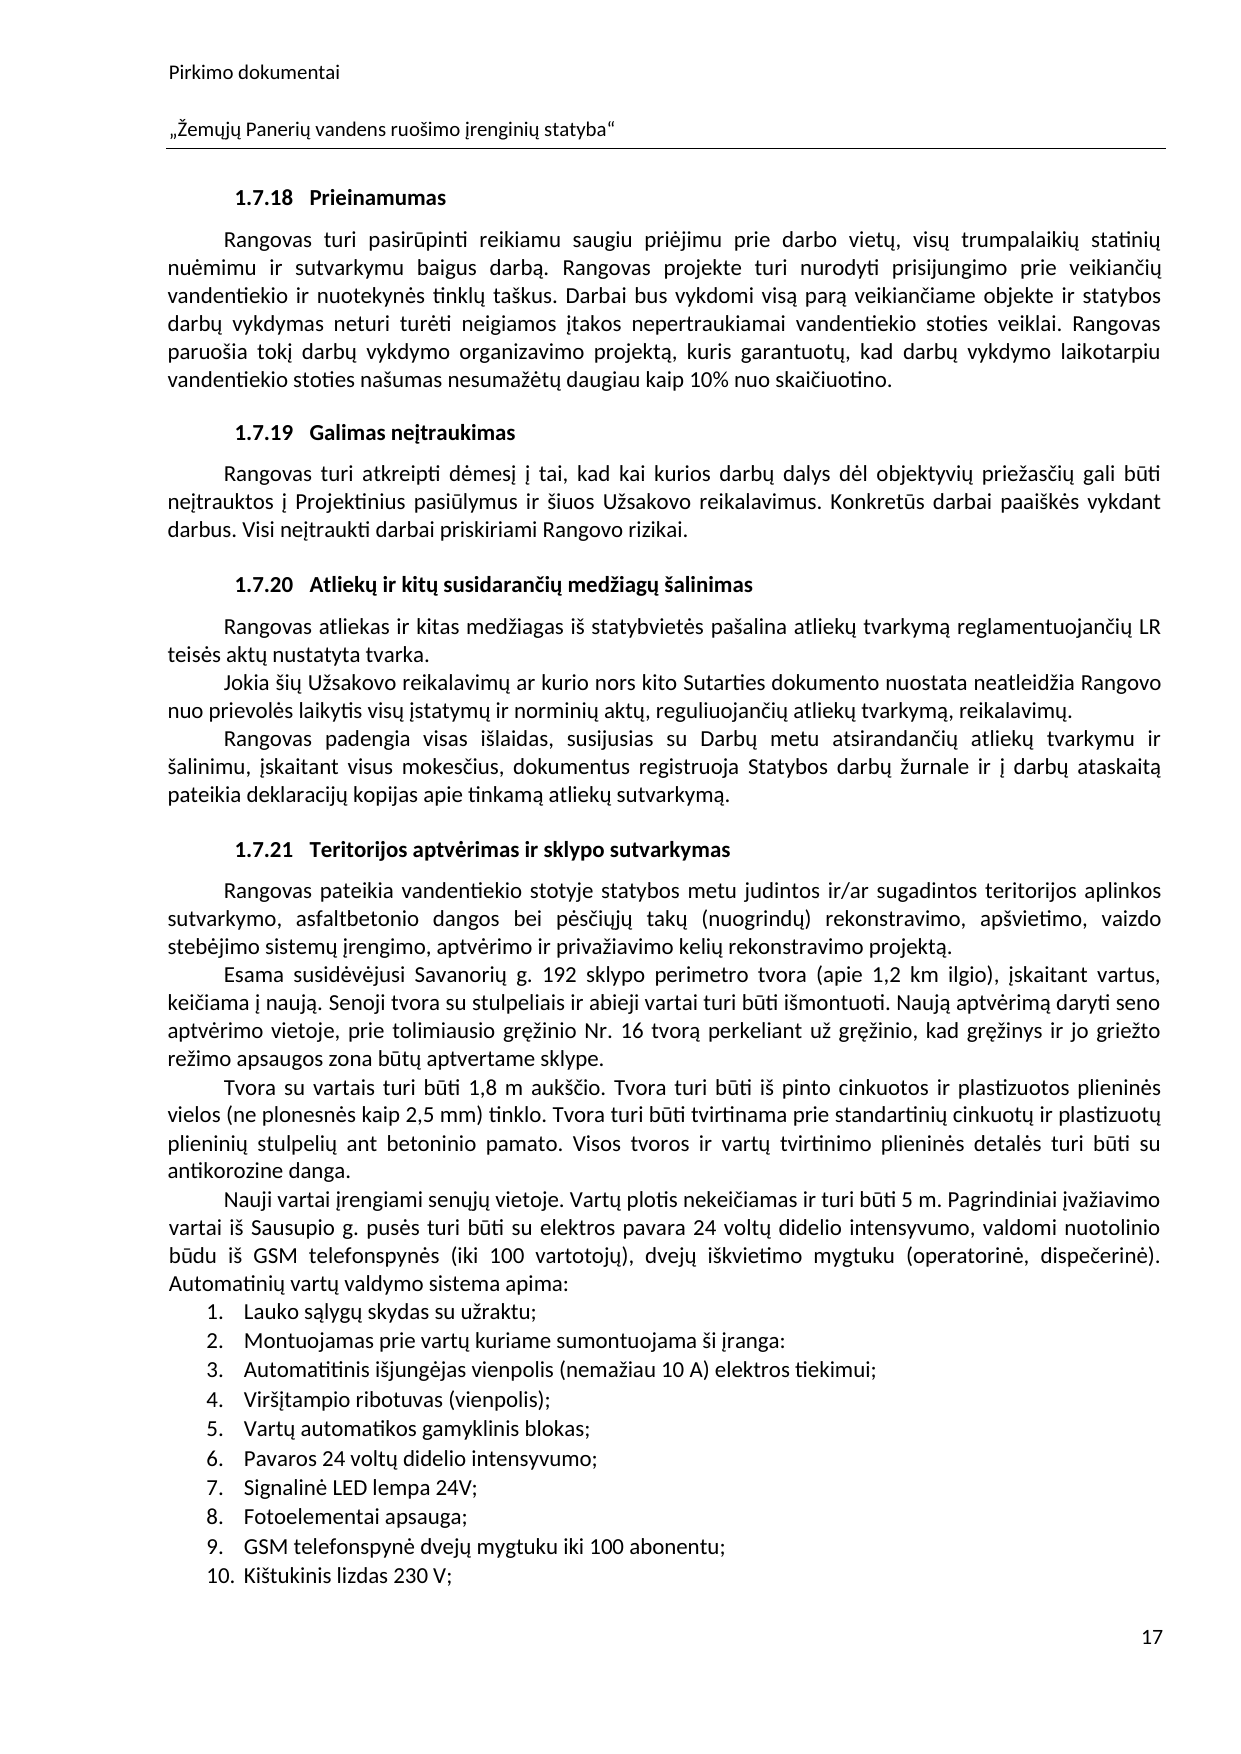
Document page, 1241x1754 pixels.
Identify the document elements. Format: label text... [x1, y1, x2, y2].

list Signalinė LED lempa 24V; [206, 1473, 1163, 1501]
text Rangovas turi atkreipti dėmesį į tai, kad kai kurios darbų dalys dėl objektyvių priežasčių gali būti neįtrauktos į Projektinius pasiūlymus ir šiuos Užsakovo reikalavimus. Konkretūs darbai paaiškės vykdant darbus. Visi neįtraukti darbai priskiriami Rangovo rizikai. [167, 459, 1163, 543]
list Pavaros 24 voltų didelio intensyvumo; [206, 1444, 1163, 1472]
text Nauji vartai įrengiami senųjų vietoje. Vartų plotis nekeičiamas ir turi būti 5 m. Pagrindiniai įvažiavimo vartai iš Sausupio g. pusės turi būti su elektros pavara 24 voltų didelio intensyvumo, valdomi nuotolinio būdu iš GSM telefonspynės (iki 100 vartotojų), dvejų iškvietimo mygtuku (operatorinė, dispečerinė). Automatinių vartų valdymo sistema apima: [169, 1185, 1163, 1297]
text Jokia šių Užsakovo reikalavimų ar kurio nors kito Sutarties dokumento nuostata neatleidžia Rangovo nuo prievolės laikytis visų įstatymų ir norminių aktų, reguliuojančių atliekų tvarkymą, reikalavimų. [167, 668, 1163, 724]
subtitle Atliekų ir kitų susidarančių medžiagų šalinimas [234, 571, 1163, 599]
text Rangovas atliekas ir kitas medžiagas iš statybvietės pašalina atliekų tvarkymą reglamentuojančių LR teisės aktų nustatyta tvarka. [167, 612, 1163, 668]
text Esama susidėvėjusi Savanorių g. 192 sklypo perimetro tvora (apie 1,2 km ilgio), įskaitant vartus, keičiama į naują. Senoji tvora su stulpeliais ir abieji vartai turi būti išmontuoti. Naują aptvėrimą daryti seno aptvėrimo vietoje, prie tolimiausio gręžinio Nr. 16 tvorą perkeliant už gręžinio, kad gręžinys ir jo griežto režimo apsaugos zona būtų aptvertame sklype. [167, 961, 1163, 1073]
list Automatitinis išjungėjas vienpolis (nemažiau 10 A) elektros tiekimui; [206, 1356, 1163, 1383]
subtitle Teritorijos aptvėrimas ir sklypo sutvarkymas [234, 835, 1163, 863]
text Rangovas padengia visas išlaidas, susijusias su Darbų metu atsirandančių atliekų tvarkymu ir šalinimu, įskaitant visus mokesčius, dokumentus registruoja Statybos darbų žurnale ir į darbų ataskaitą pateikia deklaracijų kopijas apie tinkamą atliekų sutvarkymą. [167, 724, 1163, 808]
text Tvora su vartais turi būti 1,8 m aukščio. Tvora turi būti iš pinto cinkuotos ir plastizuotos plieninės vielos (ne plonesnės kaip 2,5 mm) tinklo. Tvora turi būti tvirtinama prie standartinių cinkuotų ir plastizuotų plieninių stulpelių ant betoninio pamato. Visos tvoros ir vartų tvirtinimo plieninės detalės turi būti su antikorozine danga. [167, 1073, 1163, 1185]
list Fotoelementai apsauga; [206, 1502, 1163, 1530]
subtitle Galimas neįtraukimas [234, 418, 1163, 446]
list Montuojamas prie vartų kuriame sumontuojama ši įranga: [206, 1326, 1163, 1354]
text Rangovas turi pasirūpinti reikiamu saugiu priėjimu prie darbo vietų, visų trumpalaikių statinių nuėmimu ir sutvarkymu baigus darbą. Rangovas projekte turi nurodyti prisijungimo prie veikiančių vandentiekio ir nuotekynės tinklų taškus. Darbai bus vykdomi visą parą veikiančiame objekte ir statybos darbų vykdymas neturi turėti neigiamos įtakos nepertraukiamai vandentiekio stoties veiklai. Rangovas paruošia tokį darbų vykdymo organizavimo projektą, kuris garantuotų, kad darbų vykdymo laikotarpiu vandentiekio stoties našumas nesumažėtų daugiau kaip 10% nuo skaičiuotino. [167, 225, 1163, 393]
list Kištukinis lizdas 230 V; [206, 1561, 1163, 1589]
subtitle Prieinamumas [234, 183, 1163, 211]
text Rangovas pateikia vandentiekio stotyje statybos metu judintos ir/ar sugadintos teritorijos aplinkos sutvarkymo, asfaltbetonio dangos bei pėsčiųjų takų (nuogrindų) rekonstravimo, apšvietimo, vaizdo stebėjimo sistemų įrengimo, aptvėrimo ir privažiavimo kelių rekonstravimo projektą. [167, 876, 1163, 961]
list GSM telefonspynė dvejų mygtuku iki 100 abonentu; [206, 1532, 1163, 1560]
list Vartų automatikos gamyklinis blokas; [206, 1414, 1163, 1442]
list Lauko sąlygų skydas su užraktu; [206, 1297, 1163, 1325]
list Viršįtampio ribotuvas (vienpolis); [206, 1385, 1163, 1413]
